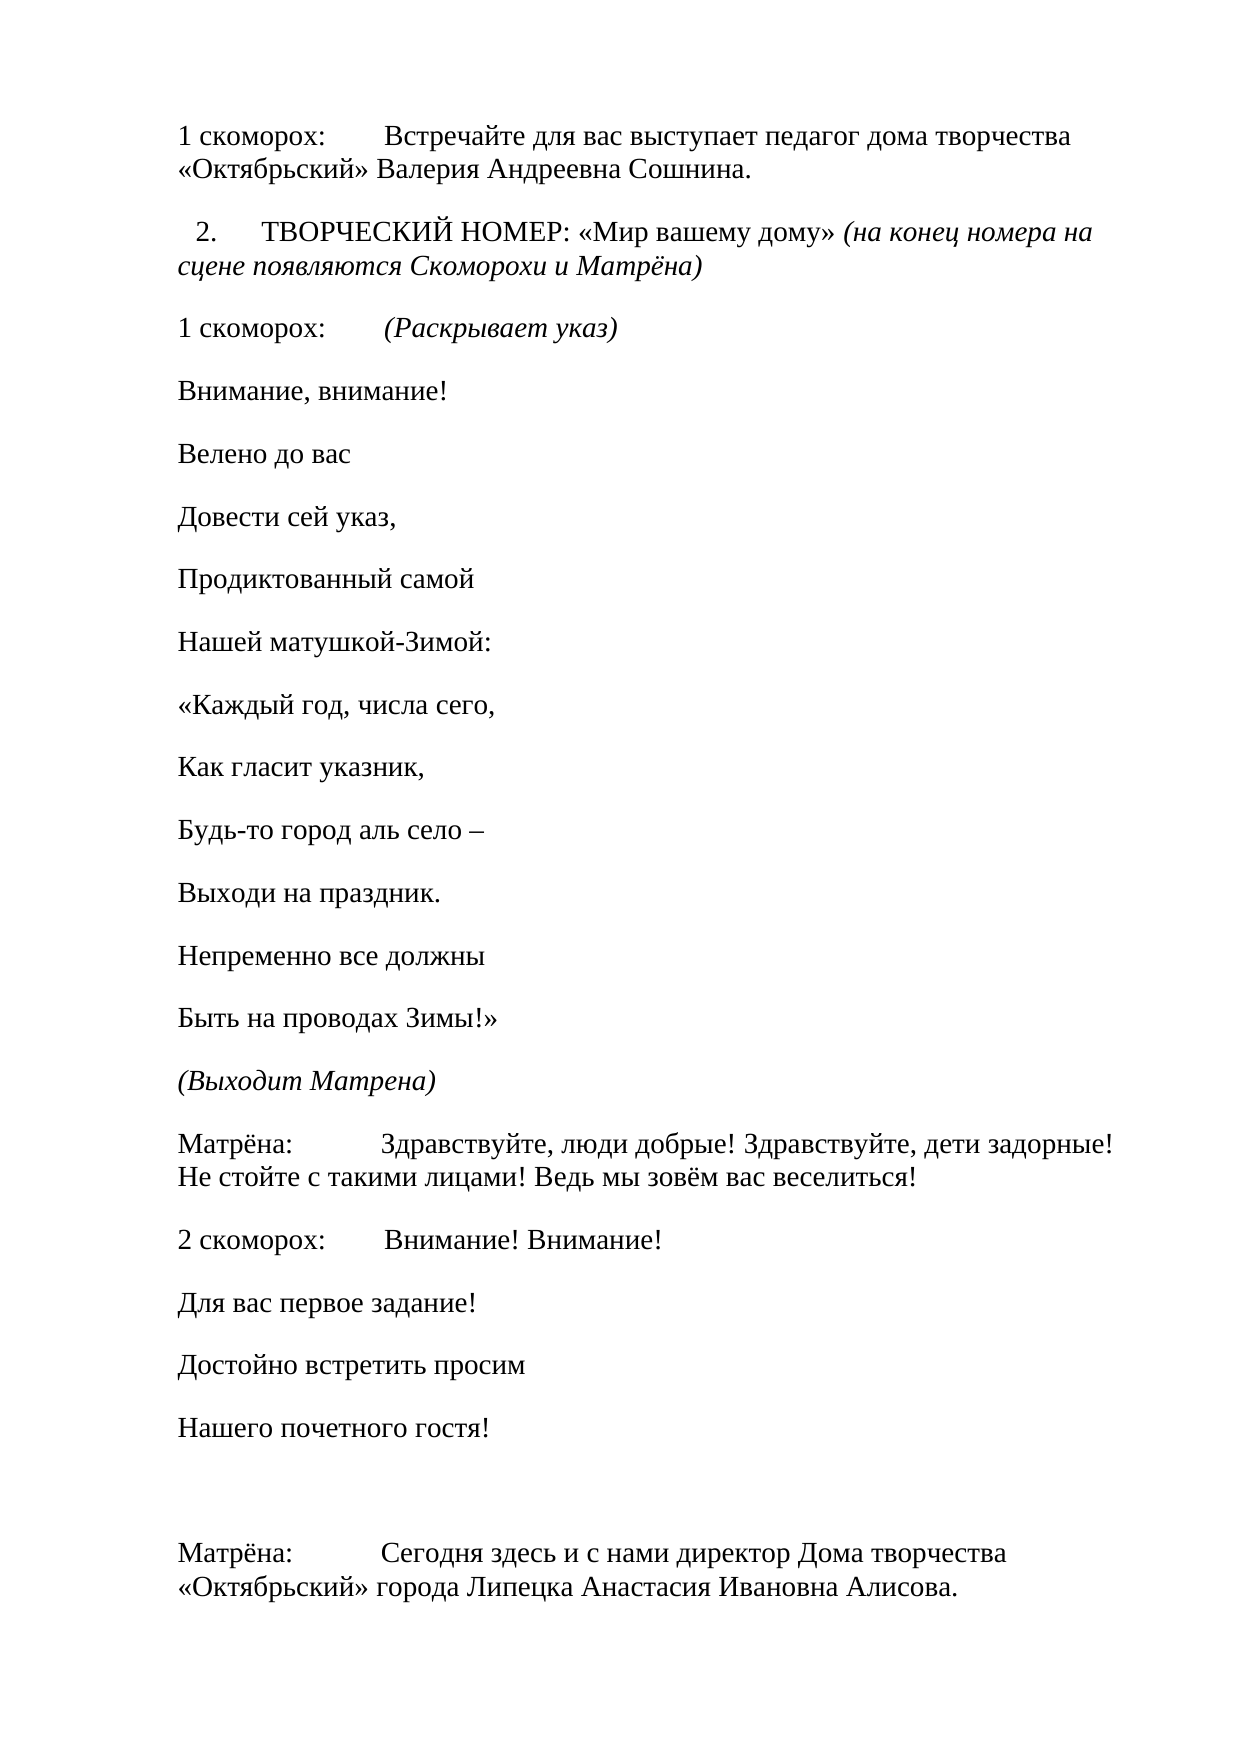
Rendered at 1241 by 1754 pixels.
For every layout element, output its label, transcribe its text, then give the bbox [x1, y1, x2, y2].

text 2. ТВОРЧЕСКИЙ НОМЕР: «Мир вашему дому» (на конец номера на сцене появляются Скоморохи и Матрёна) [177, 214, 1152, 281]
text Будь-то город аль село – [177, 812, 1152, 846]
text Велено до вас [177, 436, 1152, 469]
text 1 скоморох: (Раскрывает указ) [177, 311, 1152, 344]
text 2 скоморох: Внимание! Внимание! [177, 1222, 1152, 1256]
text (Выходит Матрена) [177, 1063, 1152, 1097]
text Для вас первое задание! [177, 1285, 1152, 1318]
text Нашего почетного гостя! [177, 1410, 1152, 1444]
text Нашей матушкой-Зимой: [177, 624, 1152, 658]
text Внимание, внимание! [177, 373, 1152, 407]
text Выходи на праздник. [177, 875, 1152, 908]
text Матрёна: Здравствуйте, люди добрые! Здравствуйте, дети задорные! Не стойте с такими лицами! Ведь мы зовём вас веселиться! [177, 1126, 1152, 1193]
text Как гласит указник, [177, 749, 1152, 783]
text Достойно встретить просим [177, 1347, 1152, 1381]
text 1 скоморох: Встречайте для вас выступает педагог дома творчества «Октябрьский» Валерия Андреевна Сошнина. [177, 118, 1152, 185]
text Довести сей указ, [177, 499, 1152, 532]
text Продиктованный самой [177, 561, 1152, 595]
text Быть на проводах Зимы!» [177, 1000, 1152, 1034]
text «Каждый год, числа сего, [177, 687, 1152, 720]
text Матрёна: Сегодня здесь и с нами директор Дома творчества «Октябрьский» города Липецка Анастасия Ивановна Алисова. [177, 1536, 1152, 1603]
text Непременно все должны [177, 938, 1152, 971]
